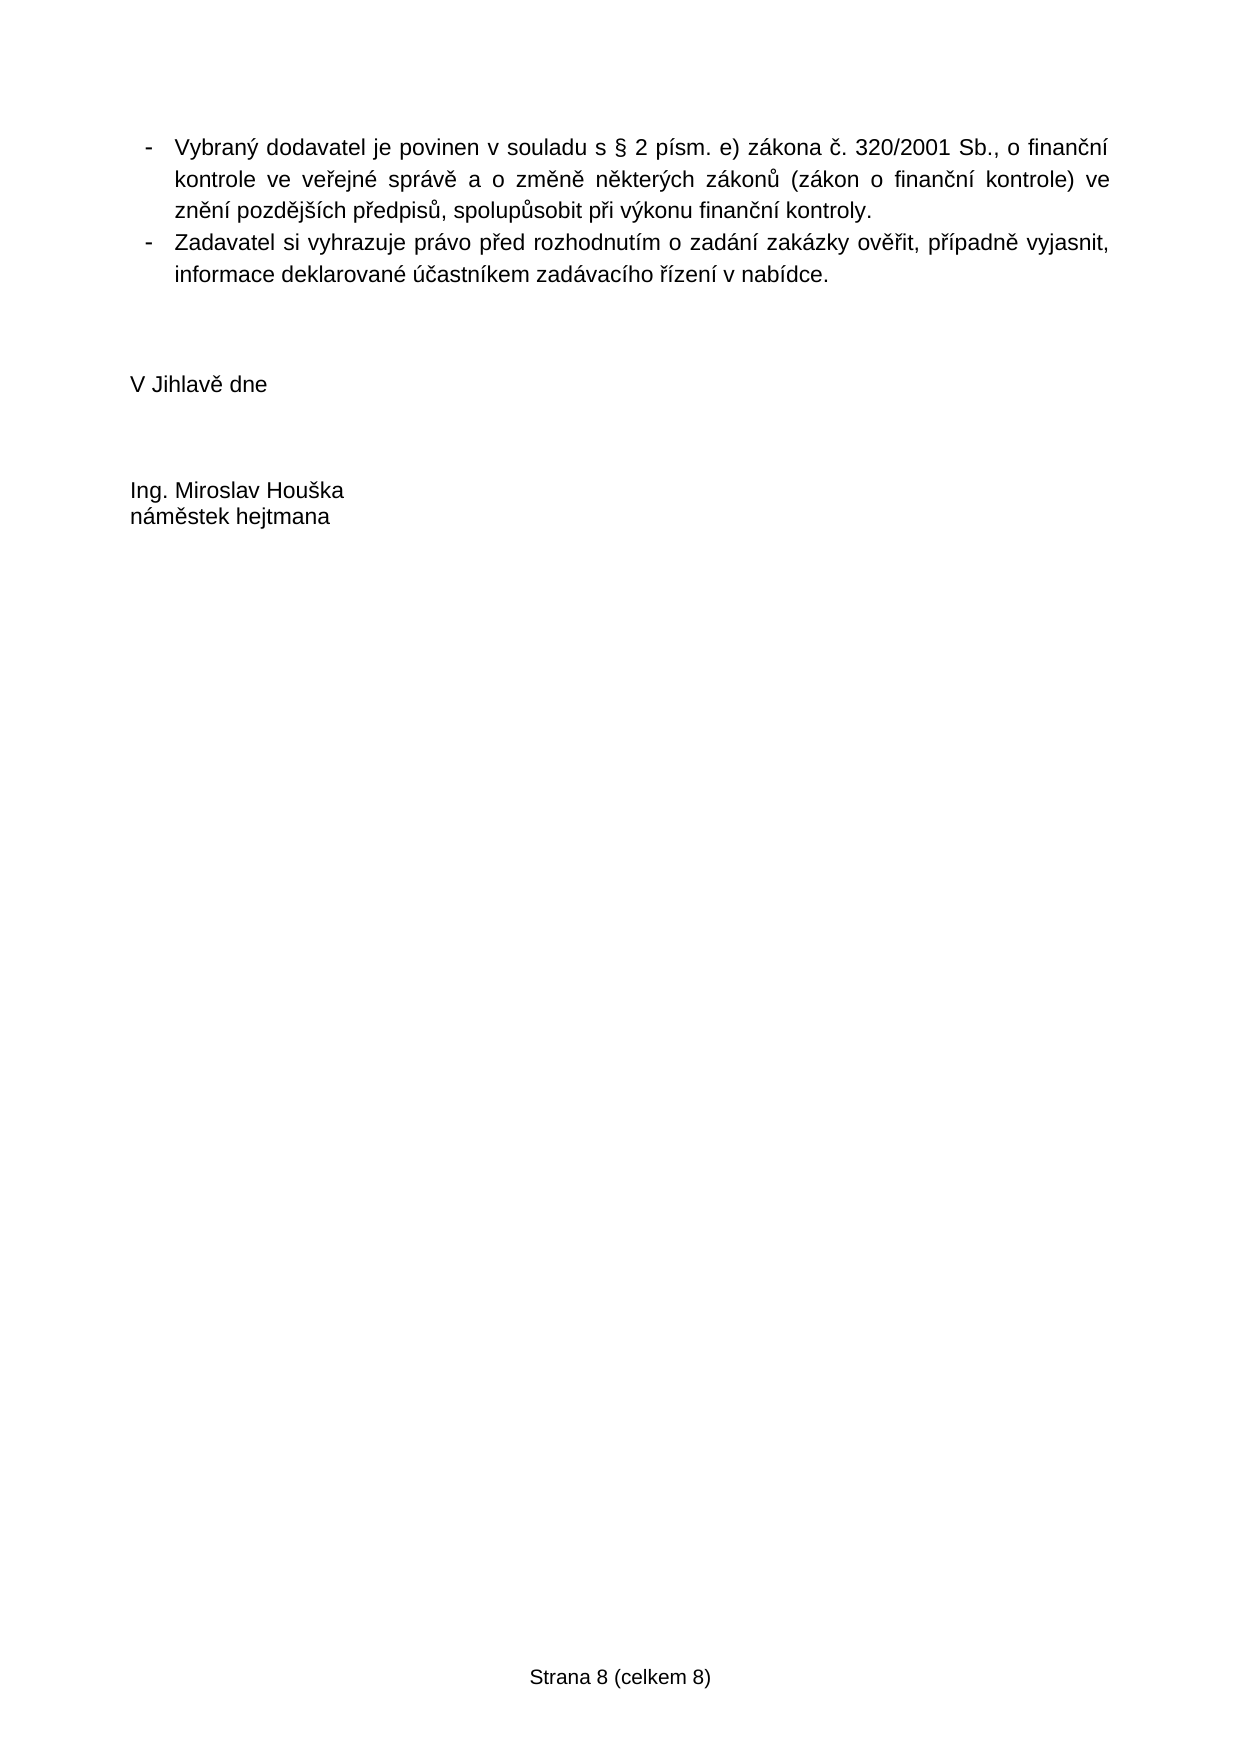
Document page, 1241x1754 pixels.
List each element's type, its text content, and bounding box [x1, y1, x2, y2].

text V Jihlavě dne [130, 371, 1110, 397]
list Zadavatel si vyhrazuje právo před rozhodnutím o zadání zakázky ověřit, případně vyjasnit, informace deklarované účastníkem zadávacího řízení v nabídce. [145, 229, 1110, 287]
text náměstek hejtmana [130, 503, 1110, 529]
text Ing. Miroslav Houška [130, 477, 1110, 503]
list Vybraný dodavatel je povinen v souladu s § 2 písm. e) zákona č. 320/2001 Sb., o finanční kontrole ve veřejné správě a o změně některých zákonů (zákon o finanční kontrole) ve znění pozdějších předpisů, spolupůsobit při výkonu finanční kontroly. [145, 134, 1110, 224]
